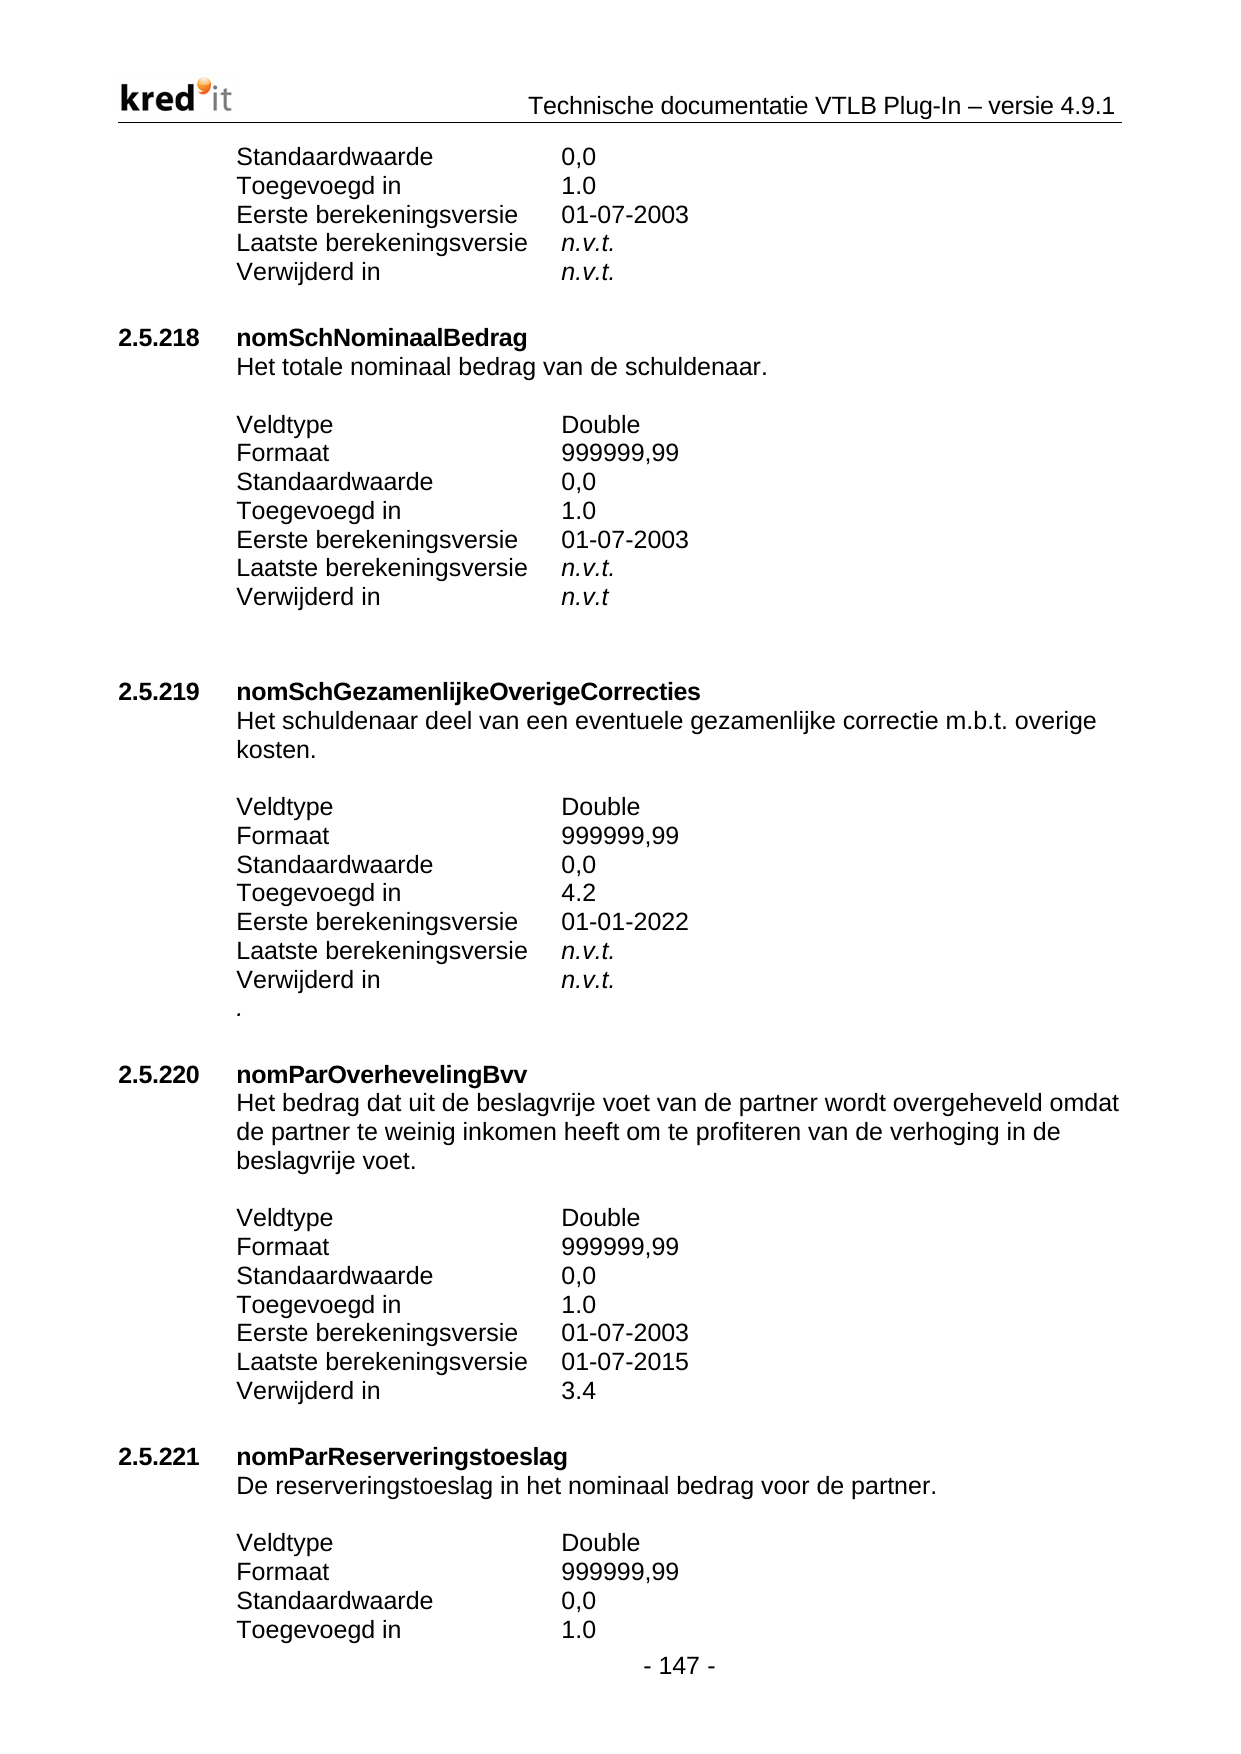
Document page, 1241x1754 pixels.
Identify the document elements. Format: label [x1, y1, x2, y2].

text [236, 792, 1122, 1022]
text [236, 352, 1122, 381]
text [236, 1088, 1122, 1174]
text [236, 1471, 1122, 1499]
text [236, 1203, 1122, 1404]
picture [118, 73, 234, 115]
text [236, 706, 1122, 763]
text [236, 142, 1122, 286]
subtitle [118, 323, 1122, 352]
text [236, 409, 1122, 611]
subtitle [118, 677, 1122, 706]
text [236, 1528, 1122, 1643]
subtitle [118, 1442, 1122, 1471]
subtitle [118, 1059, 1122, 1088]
